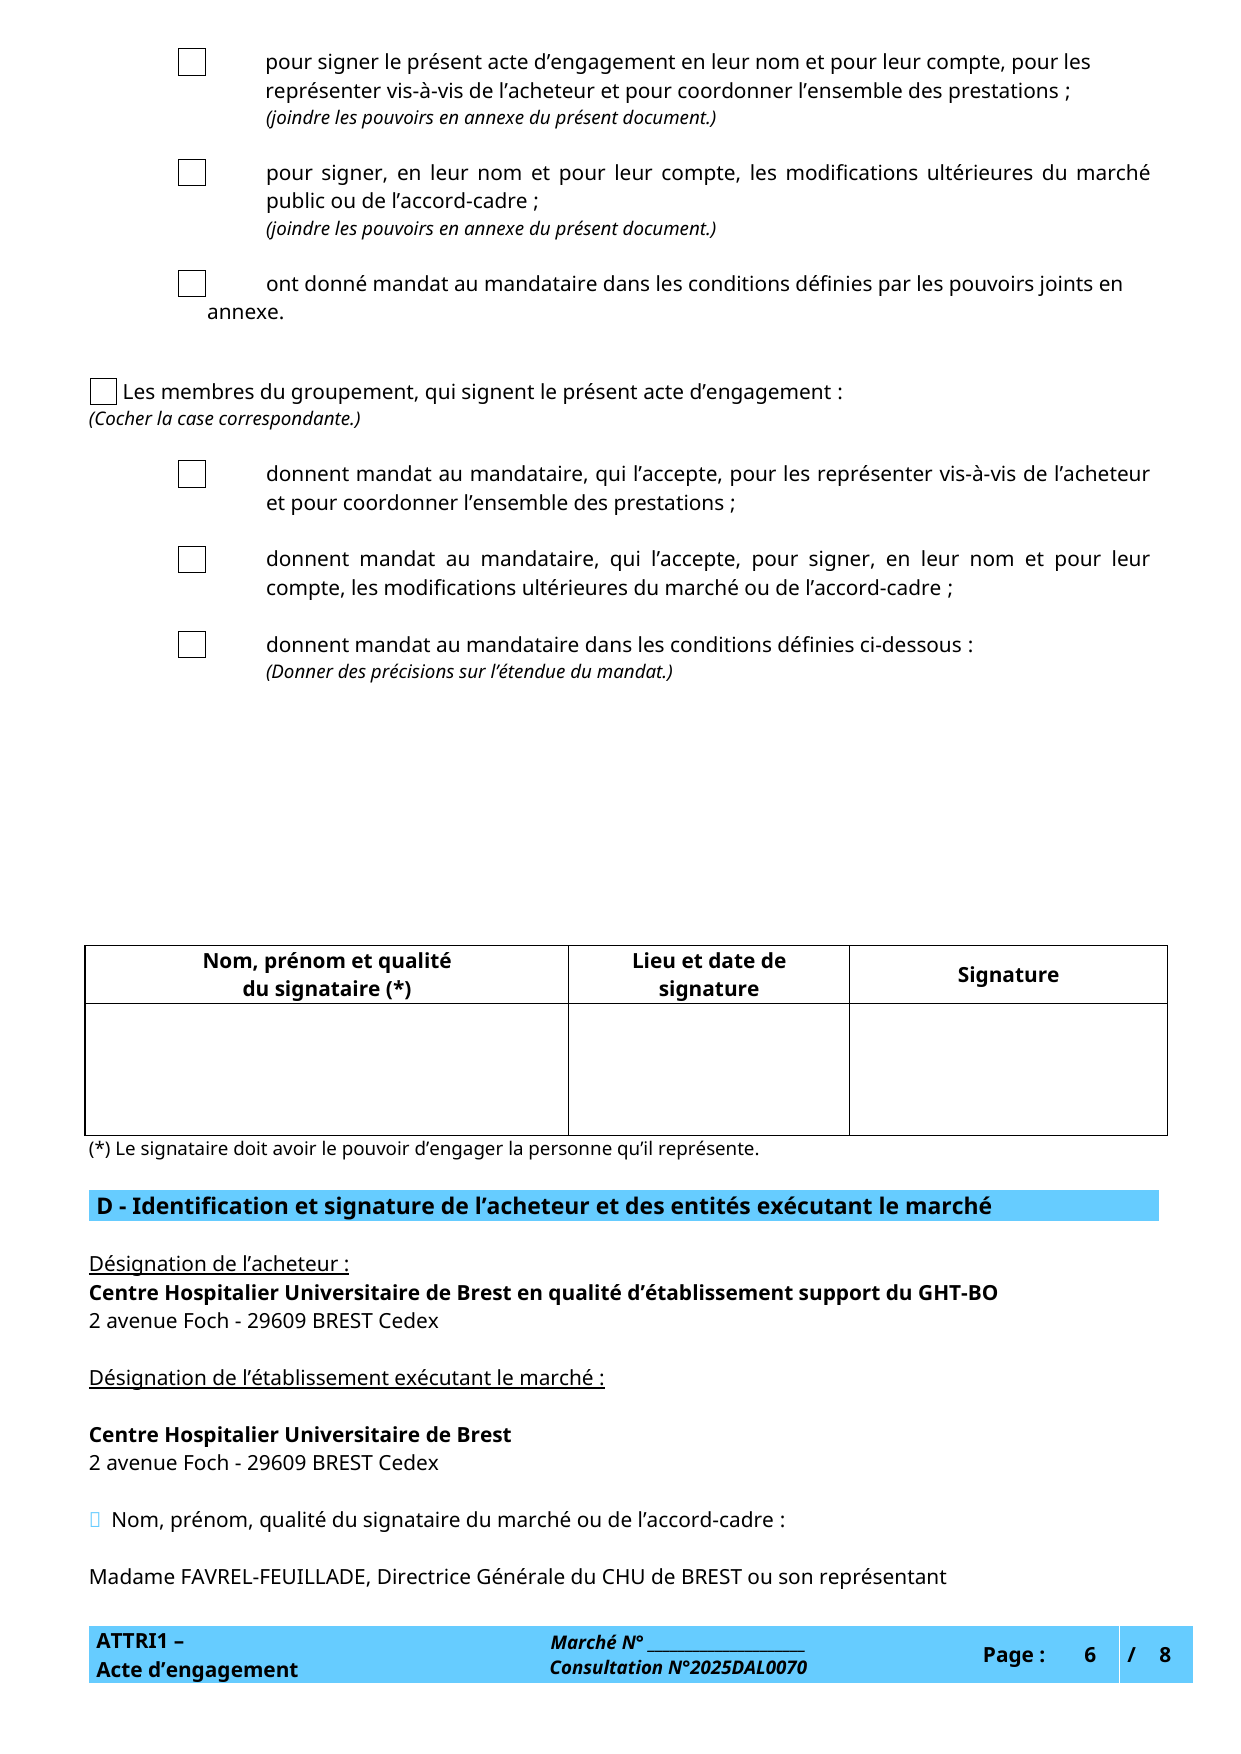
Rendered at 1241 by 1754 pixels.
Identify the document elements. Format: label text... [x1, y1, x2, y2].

table_cell [86, 1004, 568, 1134]
text (Donner des précisions sur l’étendue du mandat.) [118, 658, 1152, 684]
subtitle Désignation de l’établissement exécutant le marché : [89, 1363, 1152, 1391]
table_cell [850, 1004, 1167, 1134]
text (Cocher la case correspondante.) [89, 405, 1152, 431]
text (*) Le signataire doit avoir le pouvoir d’engager la personne qu’il représente. [89, 1136, 1152, 1161]
text (joindre les pouvoirs en annexe du présent document.) [89, 215, 1152, 241]
text pour signer le présent acte d’engagement en leur nom et pour leur compte, pour les représenter vis-à-vis de l’acheteur et pour coordonner l’ensemble des prestations ; [89, 47, 1152, 104]
subtitle Désignation de l’acheteur : [89, 1249, 1152, 1278]
text (joindre les pouvoirs en annexe du présent document.) [89, 104, 1152, 130]
subtitle Centre Hospitalier Universitaire de Brest [89, 1420, 1152, 1448]
text donnent mandat au mandataire dans les conditions définies ci-dessous : [118, 630, 1152, 658]
table_header D - Identification et signature de l’acheteur et des entités exécutant le marché [89, 1190, 1159, 1221]
table_cell [569, 1004, 849, 1134]
table_header Lieu et date de signature [569, 946, 849, 1003]
text ont donné mandat au mandataire dans les conditions définies par les pouvoirs joints en annexe. [118, 269, 1152, 326]
text donnent mandat au mandataire, qui l’accepte, pour signer, en leur nom et pour leur compte, les modifications ultérieures du marché ou de l’accord-cadre ; [177, 544, 1152, 601]
table_header Nom, prénom et qualité du signataire (*) [86, 946, 568, 1003]
text Madame FAVREL-FEUILLADE, Directrice Générale du CHU de BREST ou son représentant [89, 1562, 1152, 1591]
text 2 avenue Foch - 29609 BREST Cedex [89, 1448, 1152, 1477]
text 2 avenue Foch - 29609 BREST Cedex [89, 1306, 1152, 1334]
table_header Signature [850, 946, 1167, 1003]
text Les membres du groupement, qui signent le présent acte d’engagement : [89, 377, 1152, 405]
text donnent mandat au mandataire, qui l’accepte, pour les représenter vis-à-vis de l’acheteur et pour coordonner l’ensemble des prestations ; [177, 459, 1152, 516]
text pour signer, en leur nom et pour leur compte, les modifications ultérieures du marché public ou de l’accord-cadre ; [177, 158, 1152, 215]
subtitle Centre Hospitalier Universitaire de Brest en qualité d’établissement support du GHT-BO [89, 1278, 1152, 1306]
text  Nom, prénom, qualité du signataire du marché ou de l’accord-cadre : [89, 1505, 1152, 1534]
